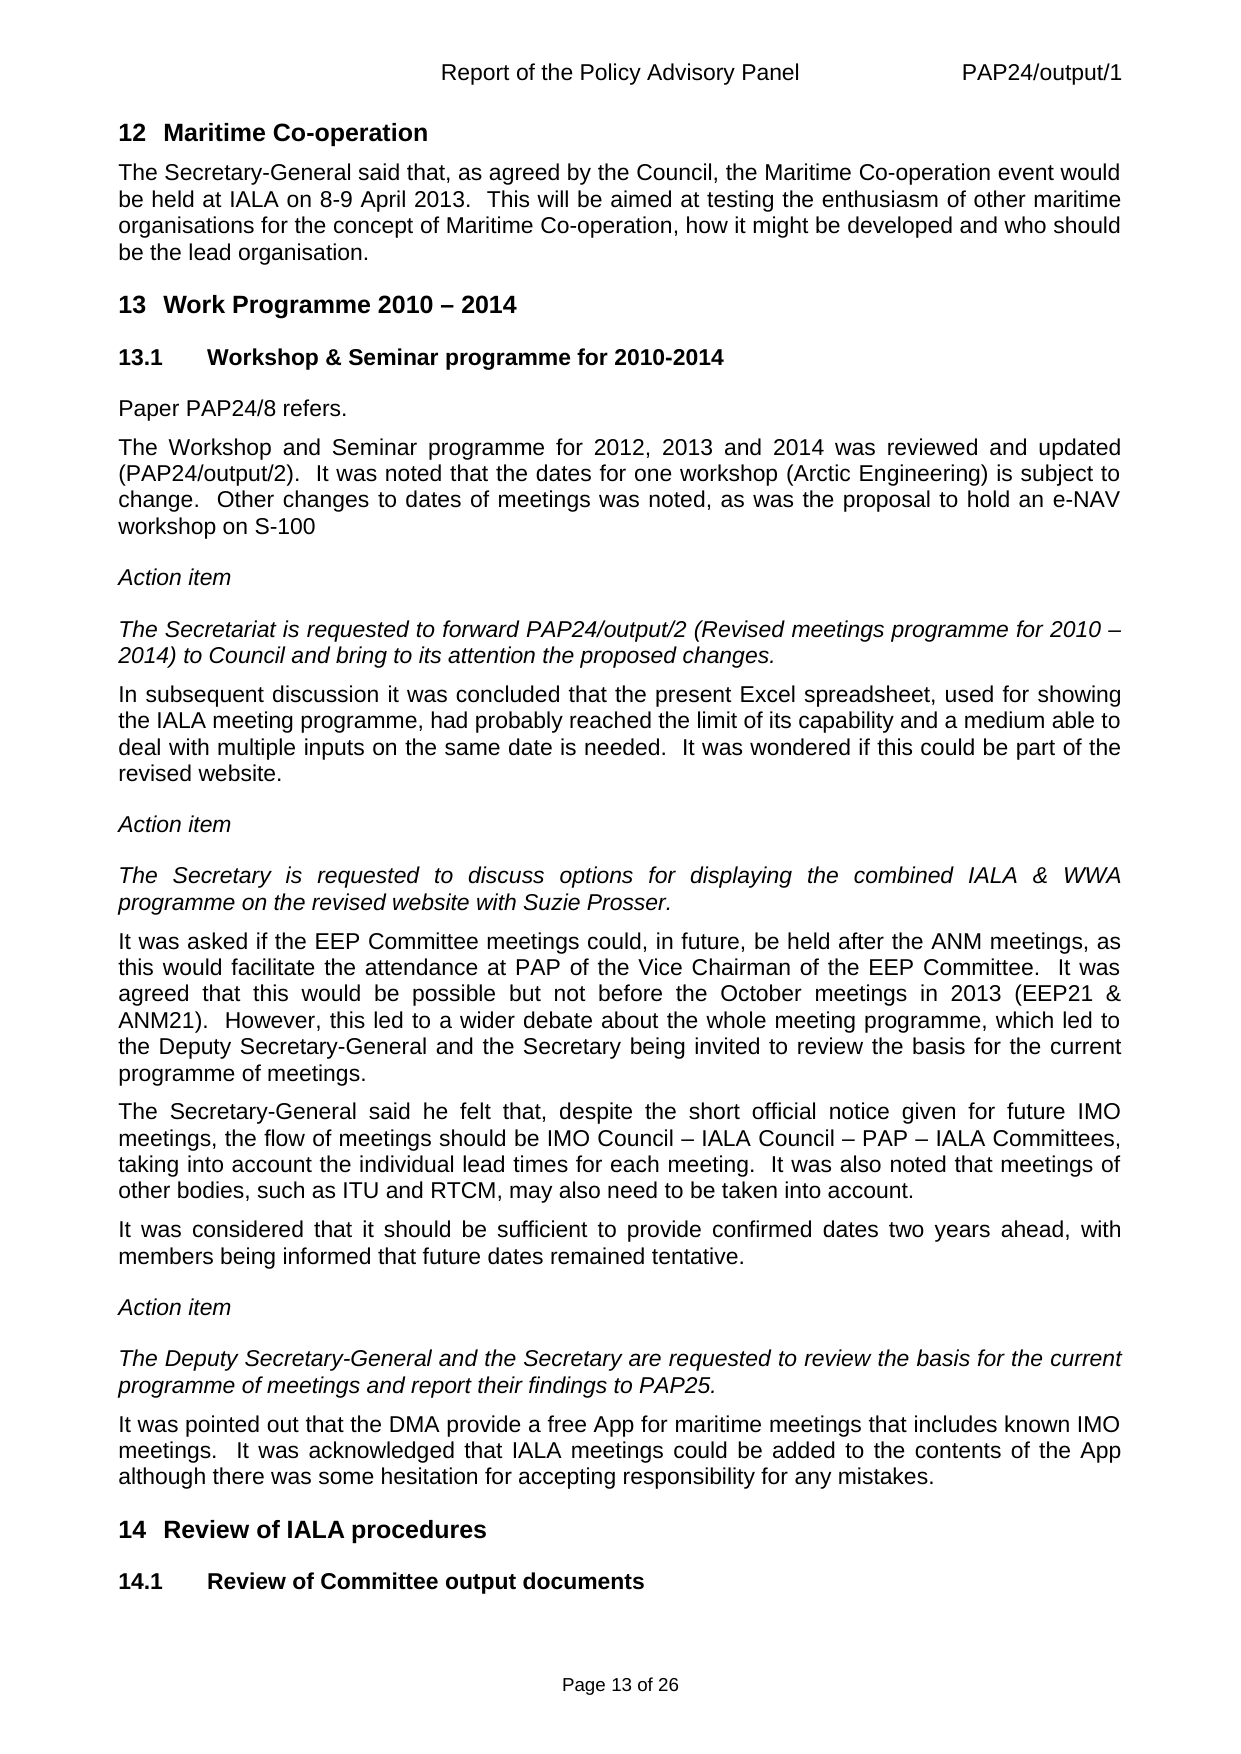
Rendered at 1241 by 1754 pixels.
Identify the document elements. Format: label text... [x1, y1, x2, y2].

text In subsequent discussion it was concluded that the present Excel spreadsheet, used for showing the IALA meeting programme, had probably reached the limit of its capability and a medium able to deal with multiple inputs on the same date is needed. It was wondered if this could be part of the revised website. [118, 681, 1122, 786]
text Action item [118, 564, 1122, 591]
text It was asked if the EEP Committee meetings could, in future, be held after the ANM meetings, as this would facilitate the attendance at PAP of the Vice Chairman of the EEP Committee. It was agreed that this would be possible but not before the October meetings in 2013 (EEP21 & ANM21). However, this led to a wider debate about the whole meeting programme, which led to the Deputy Secretary-General and the Secretary being invited to review the basis for the current programme of meetings. [118, 928, 1122, 1086]
subtitle Review of Committee output documents [118, 1568, 1122, 1595]
subtitle Work Programme 2010 – 2014 [118, 290, 1122, 318]
subtitle Review of IALA procedures [118, 1514, 1122, 1543]
text The Secretary is requested to discuss options for displaying the combined IALA & WWA programme on the revised website with Suzie Prosser. [118, 862, 1122, 915]
text Action item [118, 1294, 1122, 1320]
text The Secretary-General said that, as agreed by the Council, the Maritime Co-operation event would be held at IALA on 8-9 April 2013. This will be aimed at testing the enthusiasm of other maritime organisations for the concept of Maritime Co-operation, how it might be developed and who should be the lead organisation. [118, 159, 1122, 265]
subtitle Maritime Co-operation [118, 118, 1122, 147]
text The Secretariat is requested to forward PAP24/output/2 (Revised meetings programme for 2010 – 2014) to Council and bring to its attention the proposed changes. [118, 616, 1122, 668]
text The Deputy Secretary-General and the Secretary are requested to review the basis for the current programme of meetings and report their findings to PAP25. [118, 1345, 1122, 1398]
text The Workshop and Seminar programme for 2012, 2013 and 2014 was reviewed and updated (PAP24/output/2). It was noted that the dates for one workshop (Arctic Engineering) is subject to change. Other changes to dates of meetings was noted, as was the proposal to hold an e-NAV workshop on S-100 [118, 434, 1122, 539]
text It was considered that it should be sufficient to provide confirmed dates two years ahead, with members being informed that future dates remained tentative. [118, 1216, 1122, 1269]
text Action item [118, 811, 1122, 837]
text The Secretary-General said he felt that, despite the short official notice given for future IMO meetings, the flow of meetings should be IMO Council – IALA Council – PAP – IALA Committees, taking into account the individual lead times for each meeting. It was also noted that meetings of other bodies, such as ITU and RTCM, may also need to be taken into account. [118, 1098, 1122, 1204]
text It was pointed out that the DMA provide a free App for maritime meetings that includes known IMO meetings. It was acknowledged that IALA meetings could be added to the contents of the App although there was some hesitation for accepting responsibility for any mistakes. [118, 1411, 1122, 1489]
text Paper PAP24/8 refers. [118, 395, 1122, 421]
subtitle Workshop & Seminar programme for 2010-2014 [118, 343, 1122, 370]
